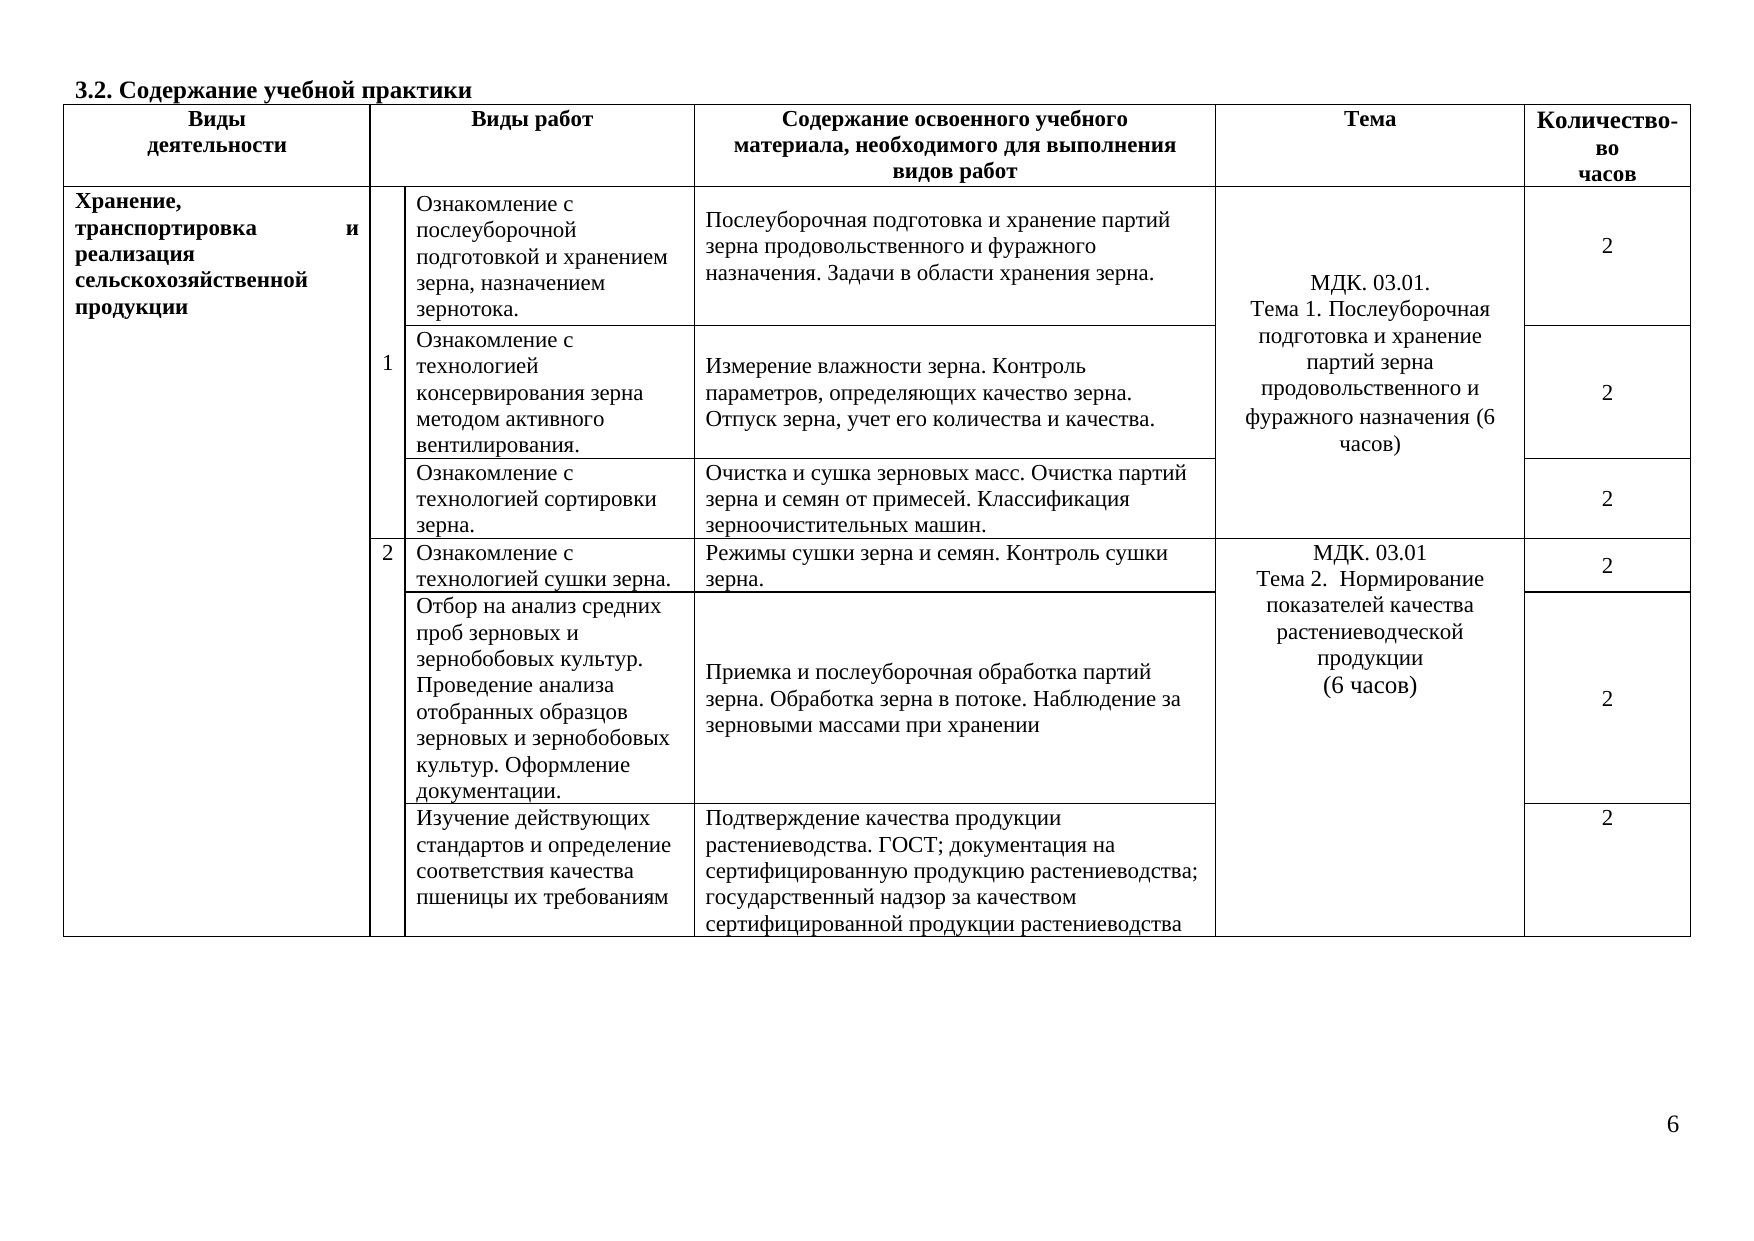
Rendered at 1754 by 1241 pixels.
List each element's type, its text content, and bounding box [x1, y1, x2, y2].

table_cell Подтверждение качества продукции растениеводства. ГОСТ; документация на сертифицированную продукцию растениеводства; государственный надзор за качеством сертифицированной продукции растениеводства [695, 804, 1215, 936]
table_cell 2 [1525, 459, 1690, 538]
table_cell 2 [1525, 539, 1690, 591]
table_header Тема [1216, 105, 1524, 186]
table_cell Ознакомление с технологией консервирования зерна методом активного вентилирования. [406, 326, 694, 458]
table_cell 2 [1525, 187, 1690, 325]
table_header Содержание освоенного учебного материала, необходимого для выполнения видов работ [695, 105, 1215, 186]
table_cell 2 [1525, 326, 1690, 458]
table_cell Очистка и сушка зерновых масс. Очистка партий зерна и семян от примесей. Классификация зерноочистительных машин. [695, 459, 1215, 538]
table_cell Ознакомление с технологией сушки зерна. [406, 539, 694, 591]
table_cell 2 [371, 539, 404, 936]
table_cell Хранение, транспортировка и реализация сельскохозяйственной продукции [64, 187, 369, 936]
table_cell Приемка и послеуборочная обработка партий зерна. Обработка зерна в потоке. Наблюдение за зерновыми массами при хранении [695, 593, 1215, 803]
table_cell Изучение действующих стандартов и определение соответствия качества пшеницы их требованиям [406, 804, 694, 936]
table_cell Отбор на анализ средних проб зерновых и зернобобовых культур. Проведение анализа отобранных образцов зерновых и зернобобовых культур. Оформление документации. [406, 593, 694, 803]
table_cell Режимы сушки зерна и семян. Контроль сушки зерна. [695, 539, 1215, 591]
table_cell МДК. 03.01. Тема 1. Послеуборочная подготовка и хранение партий зерна продовольственного и фуражного назначения (6 часов) [1216, 187, 1524, 538]
table_cell Послеуборочная подготовка и хранение партий зерна продовольственного и фуражного назначения. Задачи в области хранения зерна. [695, 187, 1215, 325]
table_cell Ознакомление с технологией сортировки зерна. [406, 459, 694, 538]
table_cell 2 [1525, 804, 1690, 936]
table_cell 1 [371, 187, 404, 538]
table_header Виды работ [371, 105, 694, 186]
table_cell 2 [1525, 593, 1690, 803]
text 3.2. Содержание учебной практики [75, 75, 1679, 104]
table_cell МДК. 03.01 Тема 2. Нормирование показателей качества растениеводческой продукции (6 часов) [1216, 539, 1524, 936]
table_header Виды деятельности [64, 105, 369, 186]
table_cell Измерение влажности зерна. Контроль параметров, определяющих качество зерна. Отпуск зерна, учет его количества и качества. [695, 326, 1215, 458]
table_header Количество-во часов [1525, 105, 1690, 186]
table_cell Ознакомление с послеуборочной подготовкой и хранением зерна, назначением зернотока. [406, 187, 694, 325]
